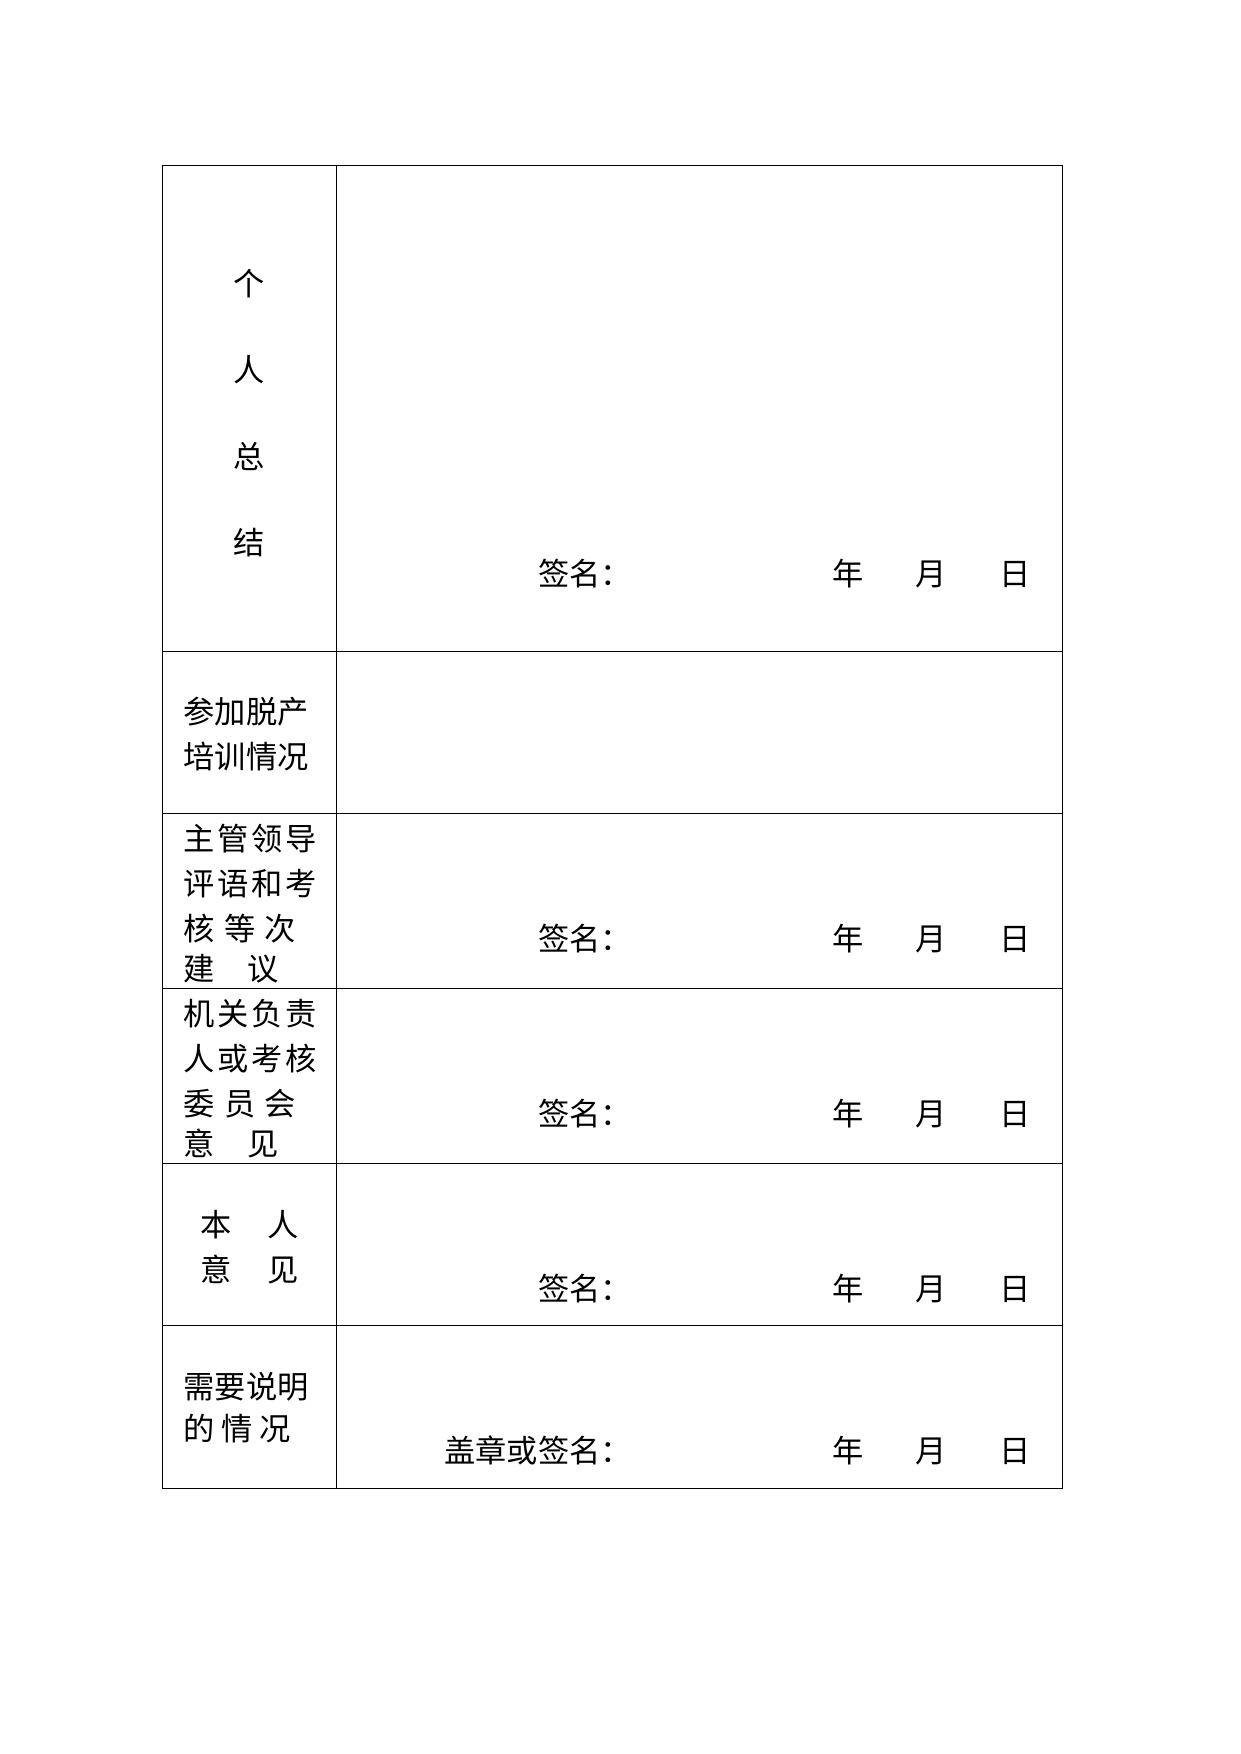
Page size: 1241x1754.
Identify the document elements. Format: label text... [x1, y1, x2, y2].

table_cell 日 [972, 1326, 1062, 1488]
table_cell 月 [889, 1326, 972, 1488]
table_cell 月 [889, 814, 972, 988]
table_cell 年 [730, 1326, 889, 1488]
table_cell 月 [889, 1164, 972, 1325]
table_cell 人见 [249, 1164, 336, 1325]
table_cell 年 [730, 989, 889, 1163]
table_cell 本意 [163, 1164, 248, 1325]
table_cell 参加脱产培训情况 [163, 652, 336, 813]
table_cell 日 [972, 1164, 1062, 1325]
table_cell [337, 652, 1062, 813]
table_cell 主管领导评语和考核 等 次 建 议 [163, 814, 336, 988]
table_cell 盖章或签名： [337, 1326, 730, 1488]
table_cell 签名： [337, 1164, 730, 1325]
table_cell 日 [972, 989, 1062, 1163]
table_header 日 [972, 166, 1062, 651]
table_cell 签名： [337, 814, 730, 988]
table_cell 签名： [337, 989, 730, 1163]
table_cell 月 [889, 989, 972, 1163]
table_header 年 [730, 166, 889, 651]
table_cell 日 [972, 814, 1062, 988]
table_cell 需要说明的 情 况 [163, 1326, 336, 1488]
table_header 签名： [337, 166, 730, 651]
table_cell 年 [730, 814, 889, 988]
table_header 个人总结 [163, 166, 336, 651]
table_cell 机关负责人或考核委 员 会 意 见 [163, 989, 336, 1163]
table_header 月 [889, 166, 972, 651]
table_cell 年 [730, 1164, 889, 1325]
